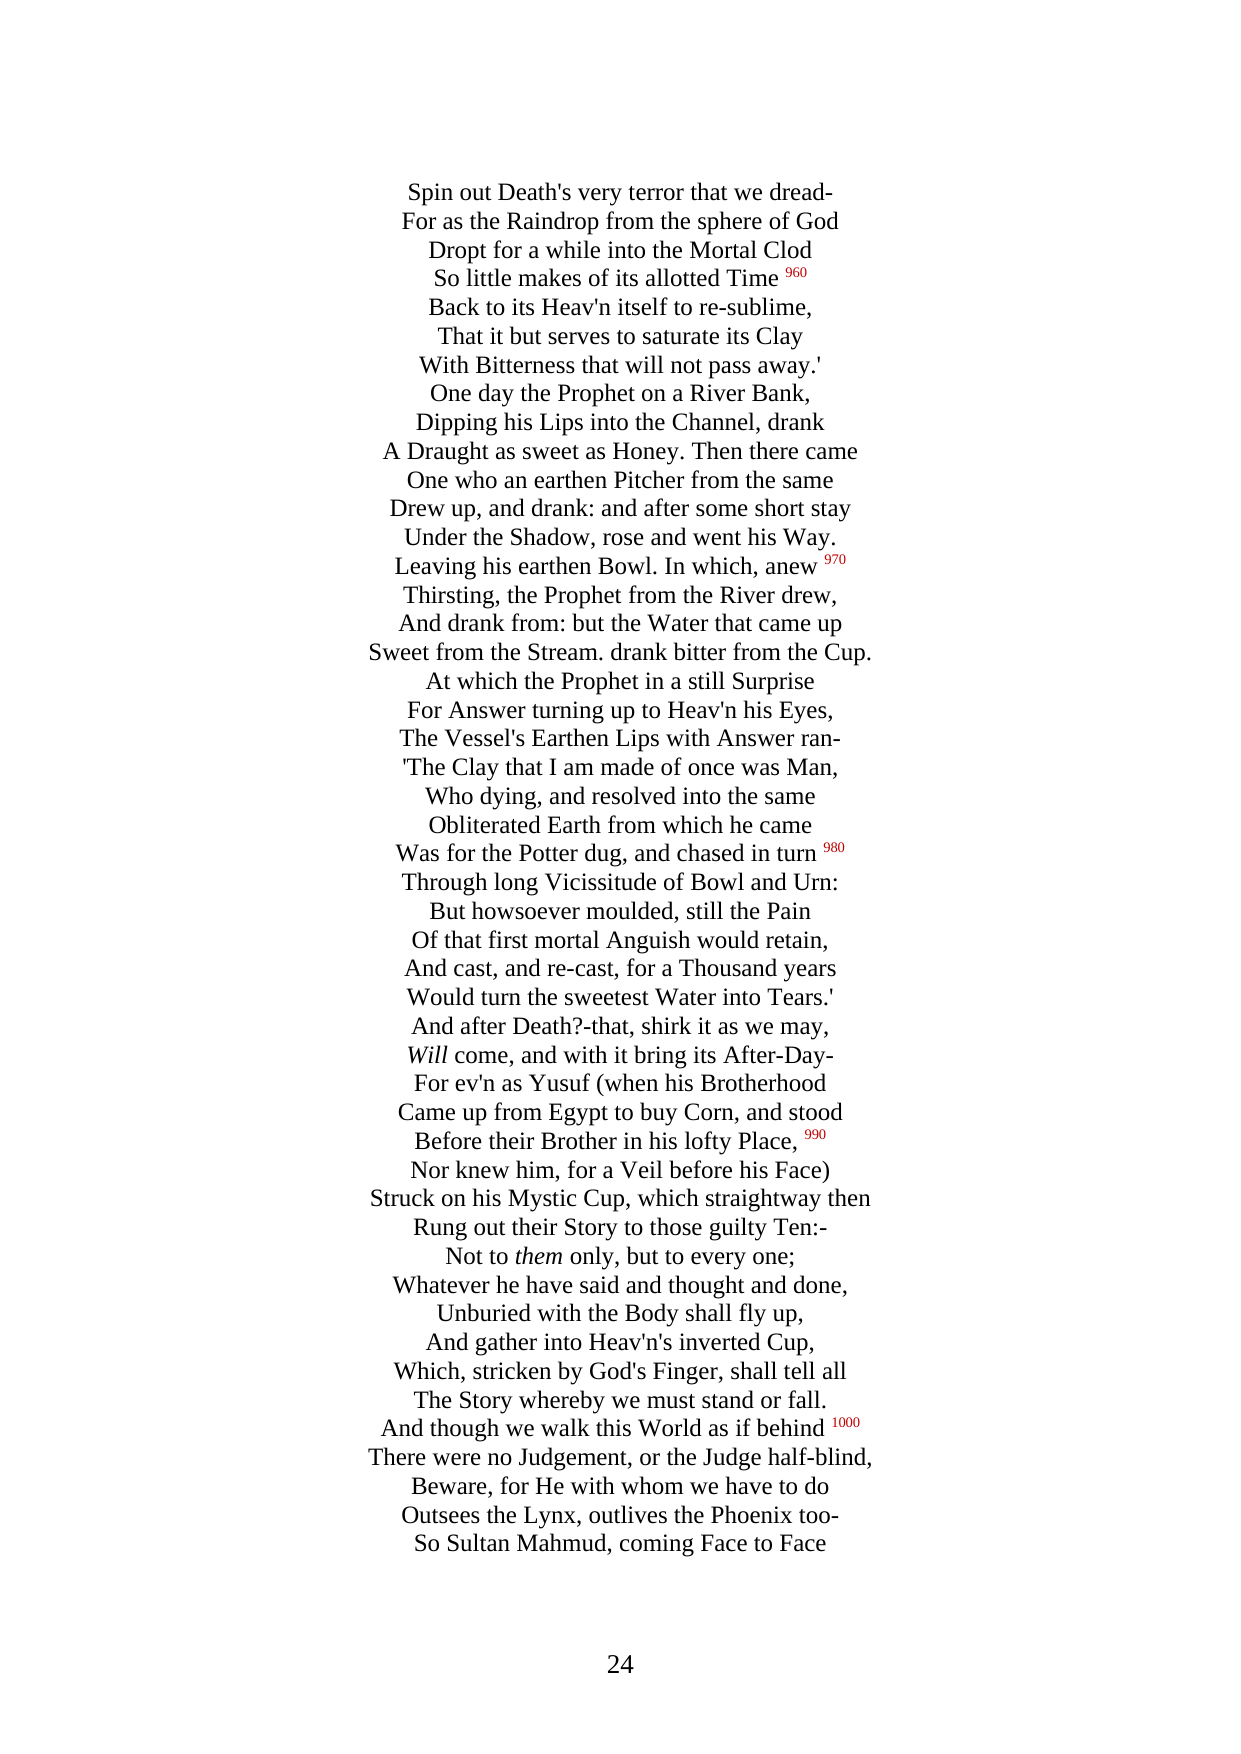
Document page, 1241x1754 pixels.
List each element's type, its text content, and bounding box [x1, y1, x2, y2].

text Came up from Egypt to buy Corn, and stood [236, 1097, 1004, 1126]
text Under the Shadow, rose and went his Way. [236, 522, 1004, 551]
text 'The Clay that I am made of once was Man, [236, 752, 1004, 781]
text And after Death?-that, shirk it as we may, [236, 1011, 1004, 1040]
text The Story whereby we must stand or fall. [236, 1385, 1004, 1413]
text Was for the Potter dug, and chased in turn 980 [236, 838, 1004, 867]
text Whatever he have said and thought and done, [236, 1270, 1004, 1298]
text For Answer turning up to Heav'n his Eyes, [236, 695, 1004, 723]
text Drew up, and drank: and after some short stay [236, 493, 1004, 522]
text And though we walk this World as if behind 1000 [236, 1413, 1004, 1442]
text Before their Brother in his lofty Place, 990 [236, 1126, 1004, 1155]
text For as the Raindrop from the sphere of God [236, 206, 1004, 235]
text Would turn the sweetest Water into Tears.' [236, 982, 1004, 1011]
text Nor knew him, for a Veil before his Face) [236, 1155, 1004, 1183]
text Unburied with the Body shall fly up, [236, 1298, 1004, 1327]
text And gather into Heav'n's inverted Cup, [236, 1327, 1004, 1356]
text And cast, and re-cast, for a Thousand years [236, 953, 1004, 982]
text The Vessel's Earthen Lips with Answer ran- [236, 723, 1004, 752]
text Dipping his Lips into the Channel, drank [236, 407, 1004, 436]
text And drank from: but the Water that came up [236, 608, 1004, 637]
text Will come, and with it bring its After-Day- [236, 1040, 1004, 1068]
text Struck on his Mystic Cup, which straightway then [236, 1183, 1004, 1212]
text For ev'n as Yusuf (when his Brotherhood [236, 1068, 1004, 1097]
text Leaving his earthen Bowl. In which, anew 970 [236, 551, 1004, 580]
text Spin out Death's very terror that we dread- [236, 177, 1004, 206]
text Sweet from the Stream. drank bitter from the Cup. [236, 637, 1004, 666]
text One who an earthen Pitcher from the same [236, 465, 1004, 493]
text Thirsting, the Prophet from the River drew, [236, 580, 1004, 608]
text Outsees the Lynx, outlives the Phoenix too- [236, 1500, 1004, 1528]
text Rung out their Story to those guilty Ten:- [236, 1212, 1004, 1241]
text So Sultan Mahmud, coming Face to Face [236, 1528, 1004, 1557]
text With Bitterness that will not pass away.' [236, 350, 1004, 378]
text One day the Prophet on a River Bank, [236, 378, 1004, 407]
text Through long Vicissitude of Bowl and Urn: [236, 867, 1004, 896]
text Back to its Heav'n itself to re-sublime, [236, 292, 1004, 321]
text But howsoever moulded, still the Pain [236, 896, 1004, 925]
text Which, stricken by God's Finger, shall tell all [236, 1356, 1004, 1385]
text A Draught as sweet as Honey. Then there came [236, 436, 1004, 465]
text So little makes of its allotted Time 960 [236, 263, 1004, 292]
text Obliterated Earth from which he came [236, 810, 1004, 838]
text That it but serves to saturate its Clay [236, 321, 1004, 350]
text Not to them only, but to every one; [236, 1241, 1004, 1270]
text There were no Judgement, or the Judge half-blind, [236, 1442, 1004, 1471]
text Dropt for a while into the Mortal Clod [236, 235, 1004, 263]
text Who dying, and resolved into the same [236, 781, 1004, 810]
text Beware, for He with whom we have to do [236, 1471, 1004, 1500]
text At which the Prophet in a still Surprise [236, 666, 1004, 695]
text Of that first mortal Anguish would retain, [236, 925, 1004, 953]
